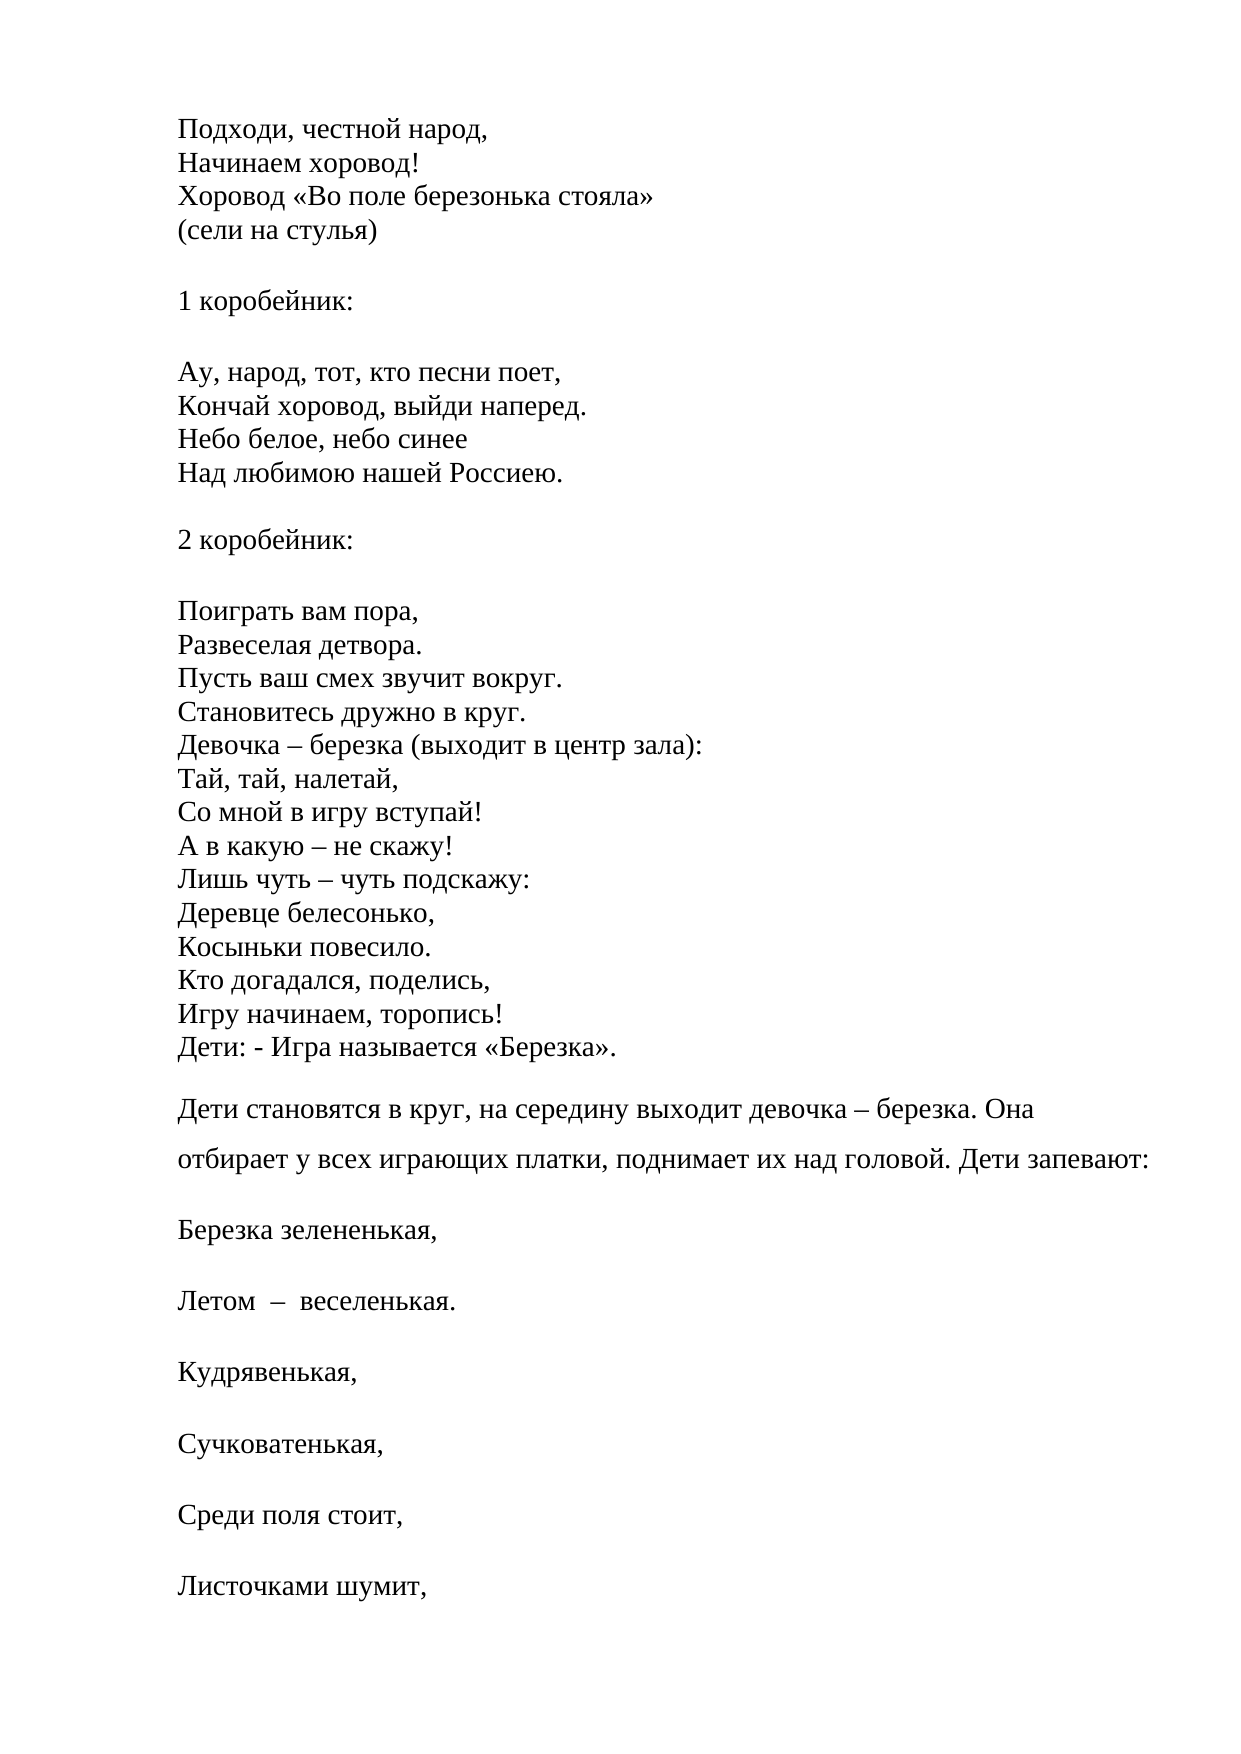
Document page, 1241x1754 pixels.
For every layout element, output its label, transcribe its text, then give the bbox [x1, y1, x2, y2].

text Кудрявенькая, [177, 1354, 1152, 1388]
text Начинаем хоровод! [177, 145, 1152, 178]
text Лишь чуть – чуть подскажу: [177, 862, 1152, 895]
text Пусть ваш смех звучит вокруг. [177, 660, 1152, 694]
text 1 коробейник: [177, 283, 1152, 317]
text (сели на стулья) [177, 212, 1152, 246]
text Над любимою нашей Россиею. [177, 455, 1152, 488]
text Березка зелененькая, [177, 1212, 1152, 1246]
text Деревце белесонько, [177, 895, 1152, 929]
text Дети: - Игра называется «Березка». [177, 1029, 1152, 1063]
text Тай, тай, налетай, [177, 761, 1152, 794]
text Небо белое, небо синее [177, 421, 1152, 455]
text Становитесь дружно в круг. [177, 694, 1152, 727]
text Поиграть вам пора, [177, 593, 1152, 627]
text Игру начинаем, торопись! [177, 996, 1152, 1029]
text Листочками шумит, [177, 1568, 1152, 1602]
text Кто догадался, поделись, [177, 962, 1152, 996]
text 2 коробейник: [177, 522, 1152, 556]
text Сучковатенькая, [177, 1426, 1152, 1459]
text Летом – веселенькая. [177, 1283, 1152, 1317]
text Хоровод «Во поле березонька стояла» [177, 178, 1152, 212]
text Косыньки повесило. [177, 929, 1152, 962]
text Дети становятся в круг, на середину выходит девочка – березка. Она отбирает у всех играющих платки, поднимает их над головой. Дети запевают: [177, 1091, 1152, 1175]
text Со мной в игру вступай! [177, 794, 1152, 828]
text Кончай хоровод, выйди наперед. [177, 388, 1152, 421]
text Девочка – березка (выходит в центр зала): [177, 727, 1152, 761]
text Среди поля стоит, [177, 1497, 1152, 1530]
text А в какую – не скажу! [177, 828, 1152, 862]
text Подходи, честной народ, [177, 111, 1152, 145]
text Развеселая детвора. [177, 627, 1152, 660]
text Ау, народ, тот, кто песни поет, [177, 354, 1152, 388]
